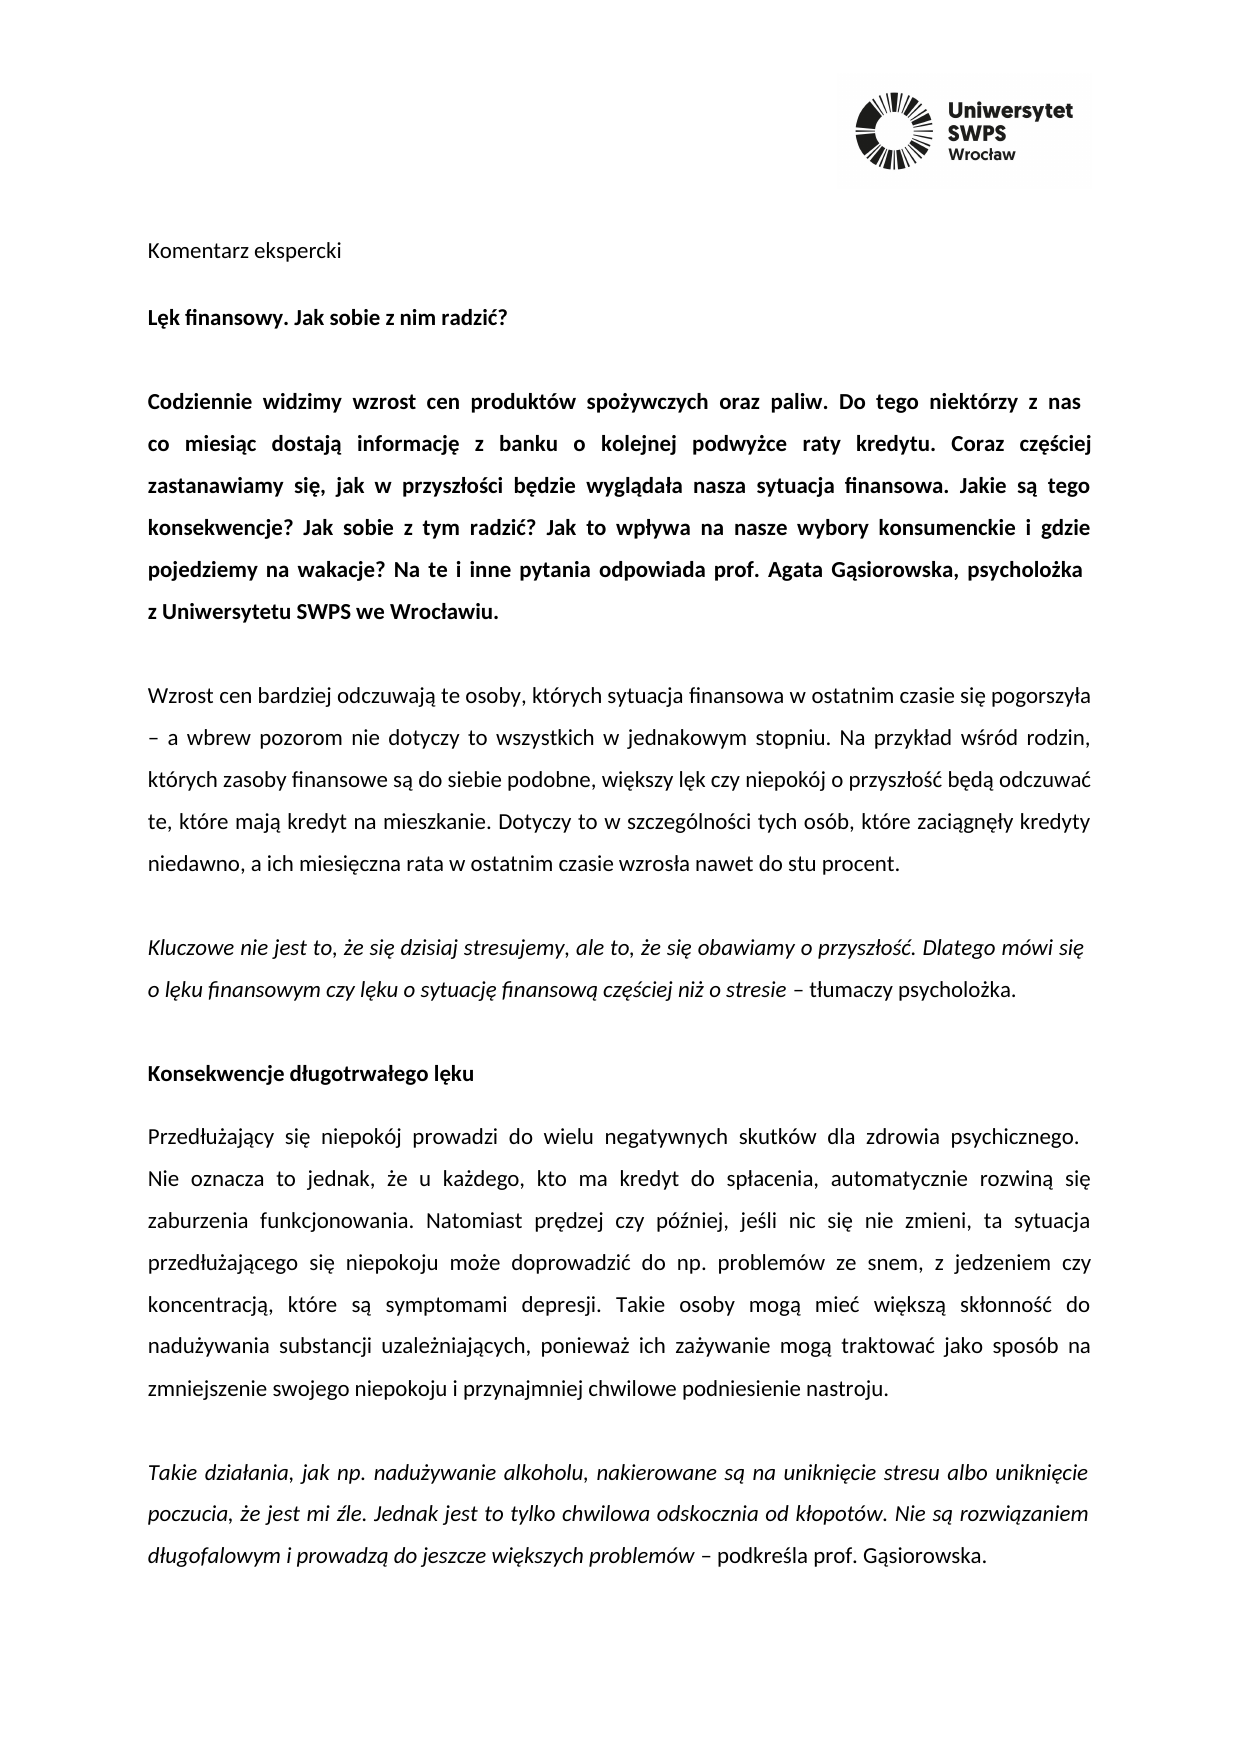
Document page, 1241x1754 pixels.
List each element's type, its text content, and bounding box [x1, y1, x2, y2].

text Komentarz ekspercki [148, 236, 1092, 264]
text Wzrost cen bardziej odczuwają te osoby, których sytuacja finansowa w ostatnim czasie się pogorszyła – a wbrew pozorom nie dotyczy to wszystkich w jednakowym stopniu. Na przykład wśród rodzin, których zasoby finansowe są do siebie podobne, większy lęk czy niepokój o przyszłość będą odczuwać te, które mają kredyt na mieszkanie. Dotyczy to w szczególności tych osób, które zaciągnęły kredyty niedawno, a ich miesięczna rata w ostatnim czasie wzrosła nawet do stu procent. [148, 681, 1092, 877]
text Przedłużający się niepokój prowadzi do wielu negatywnych skutków dla zdrowia psychicznego. Nie oznacza to jednak, że u każdego, kto ma kredyt do spłacenia, automatycznie rozwiną się zaburzenia funkcjonowania. Natomiast prędzej czy później, jeśli nic się nie zmieni, ta sytuacja przedłużającego się niepokoju może doprowadzić do np. problemów ze snem, z jedzeniem czy koncentracją, które są symptomami depresji. Takie osoby mogą mieć większą skłonność do nadużywania substancji uzależniających, ponieważ ich zażywanie mogą traktować jako sposób na zmniejszenie swojego niepokoju i przynajmniej chwilowe podniesienie nastroju. [148, 1122, 1092, 1402]
text Kluczowe nie jest to, że się dzisiaj stresujemy, ale to, że się obawiamy o przyszłość. Dlatego mówi się o lęku finansowym czy lęku o sytuację finansową częściej niż o stresie – tłumaczy psycholożka. [148, 933, 1092, 1003]
text Konsekwencje długotrwałego lęku [148, 1059, 1092, 1087]
text Lęk finansowy. Jak sobie z nim radzić? [148, 303, 1092, 331]
picture [836, 73, 1093, 189]
text Codziennie widzimy wzrost cen produktów spożywczych oraz paliw. Do tego niektórzy z nas co miesiąc dostają informację z banku o kolejnej podwyżce raty kredytu. Coraz częściej zastanawiamy się, jak w przyszłości będzie wyglądała nasza sytuacja finansowa. Jakie są tego konsekwencje? Jak sobie z tym radzić? Jak to wpływa na nasze wybory konsumenckie i gdzie pojedziemy na wakacje? Na te i inne pytania odpowiada prof. Agata Gąsiorowska, psycholożka z Uniwersytetu SWPS we Wrocławiu. [148, 387, 1092, 625]
text Takie działania, jak np. nadużywanie alkoholu, nakierowane są na uniknięcie stresu albo uniknięcie poczucia, że jest mi źle. Jednak jest to tylko chwilowa odskocznia od kłopotów. Nie są rozwiązaniem długofalowym i prowadzą do jeszcze większych problemów – podkreśla prof. Gąsiorowska. [148, 1458, 1092, 1569]
